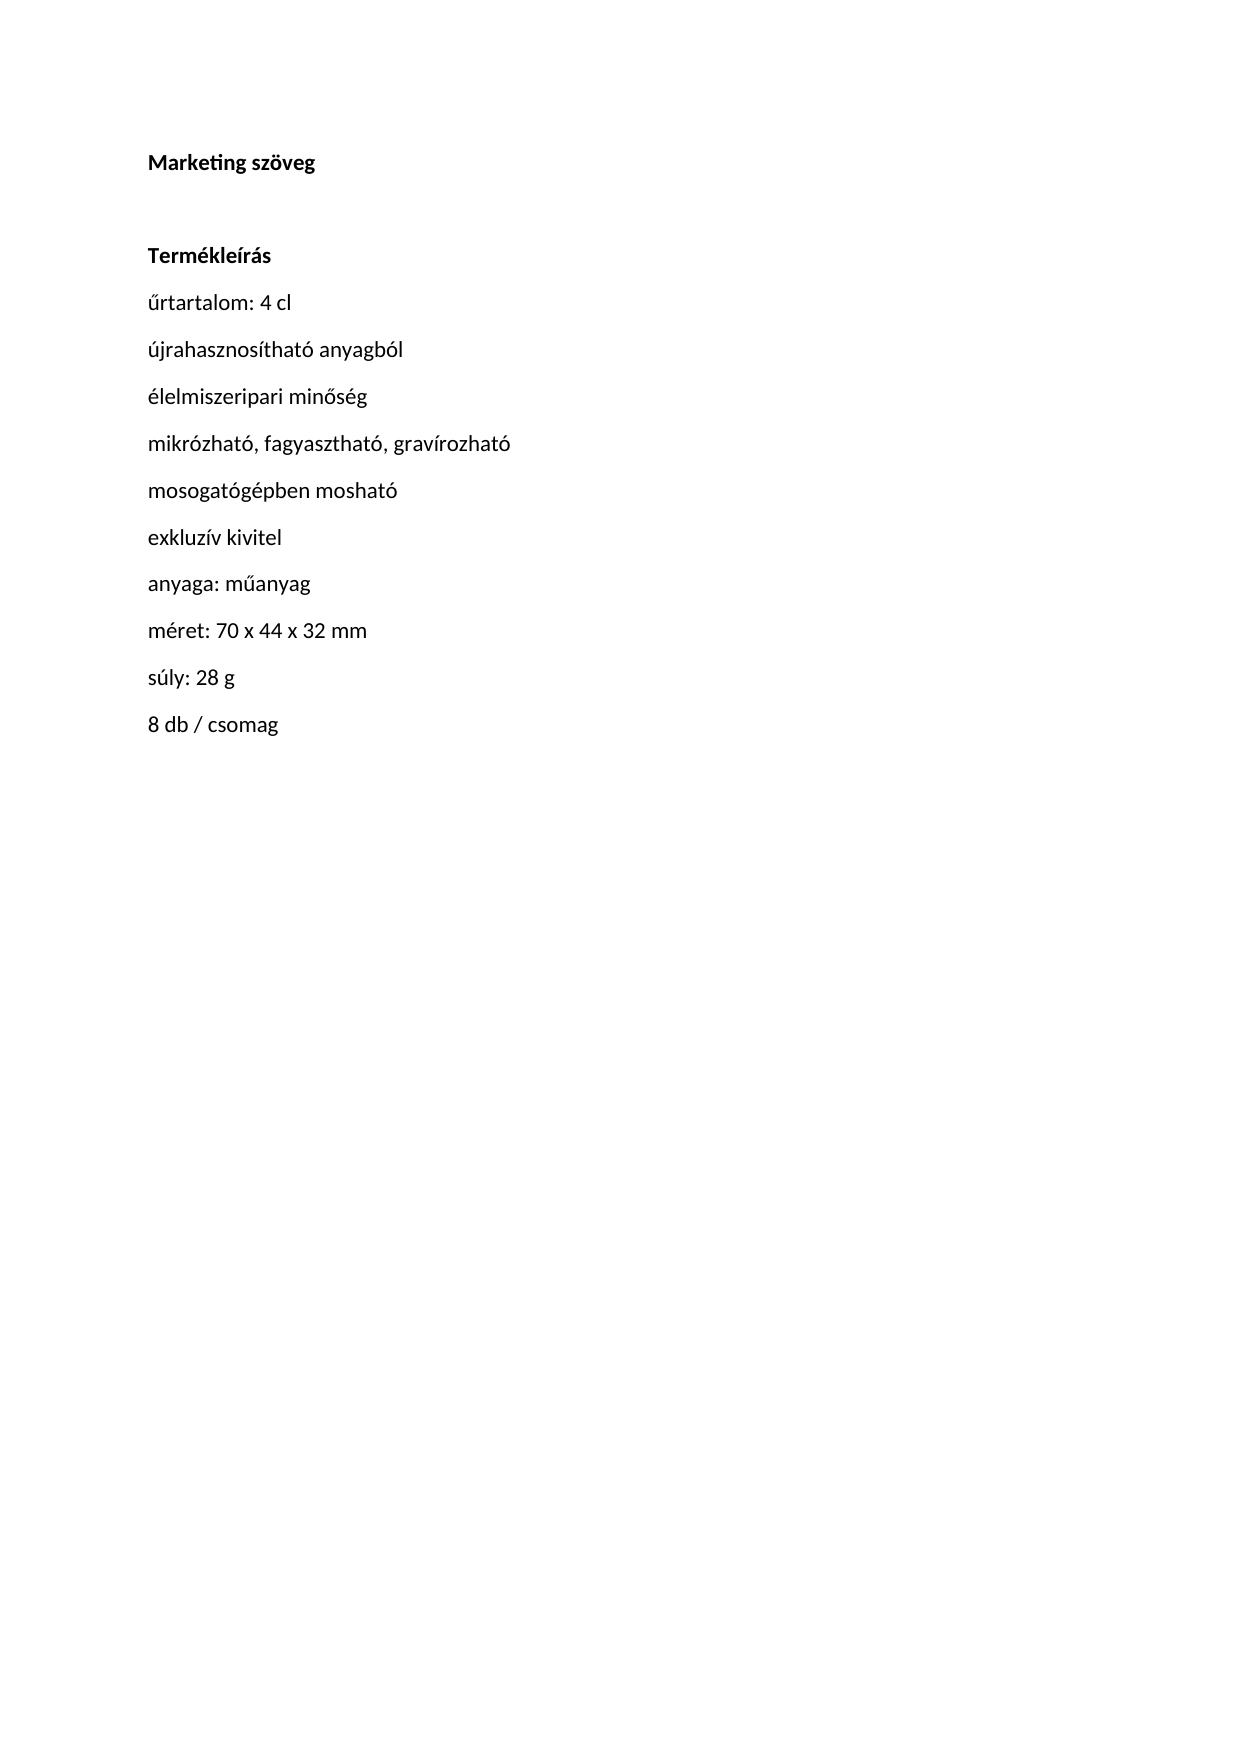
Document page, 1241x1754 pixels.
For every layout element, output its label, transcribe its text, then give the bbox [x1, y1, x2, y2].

text mosogatógépben mosható [148, 476, 1093, 504]
text űrtartalom: 4 cl [148, 288, 1093, 316]
text mikrózható, fagyasztható, gravírozható [148, 429, 1093, 457]
text exkluzív kivitel [148, 523, 1093, 551]
text élelmiszeripari minőség [148, 382, 1093, 410]
text anyaga: műanyag [148, 569, 1093, 597]
text 8 db / csomag [148, 710, 1093, 738]
text Marketing szöveg [148, 148, 1093, 176]
text súly: 28 g [148, 663, 1093, 691]
text méret: 70 x 44 x 32 mm [148, 616, 1093, 644]
text Termékleírás [148, 241, 1093, 269]
text újrahasznosítható anyagból [148, 335, 1093, 363]
